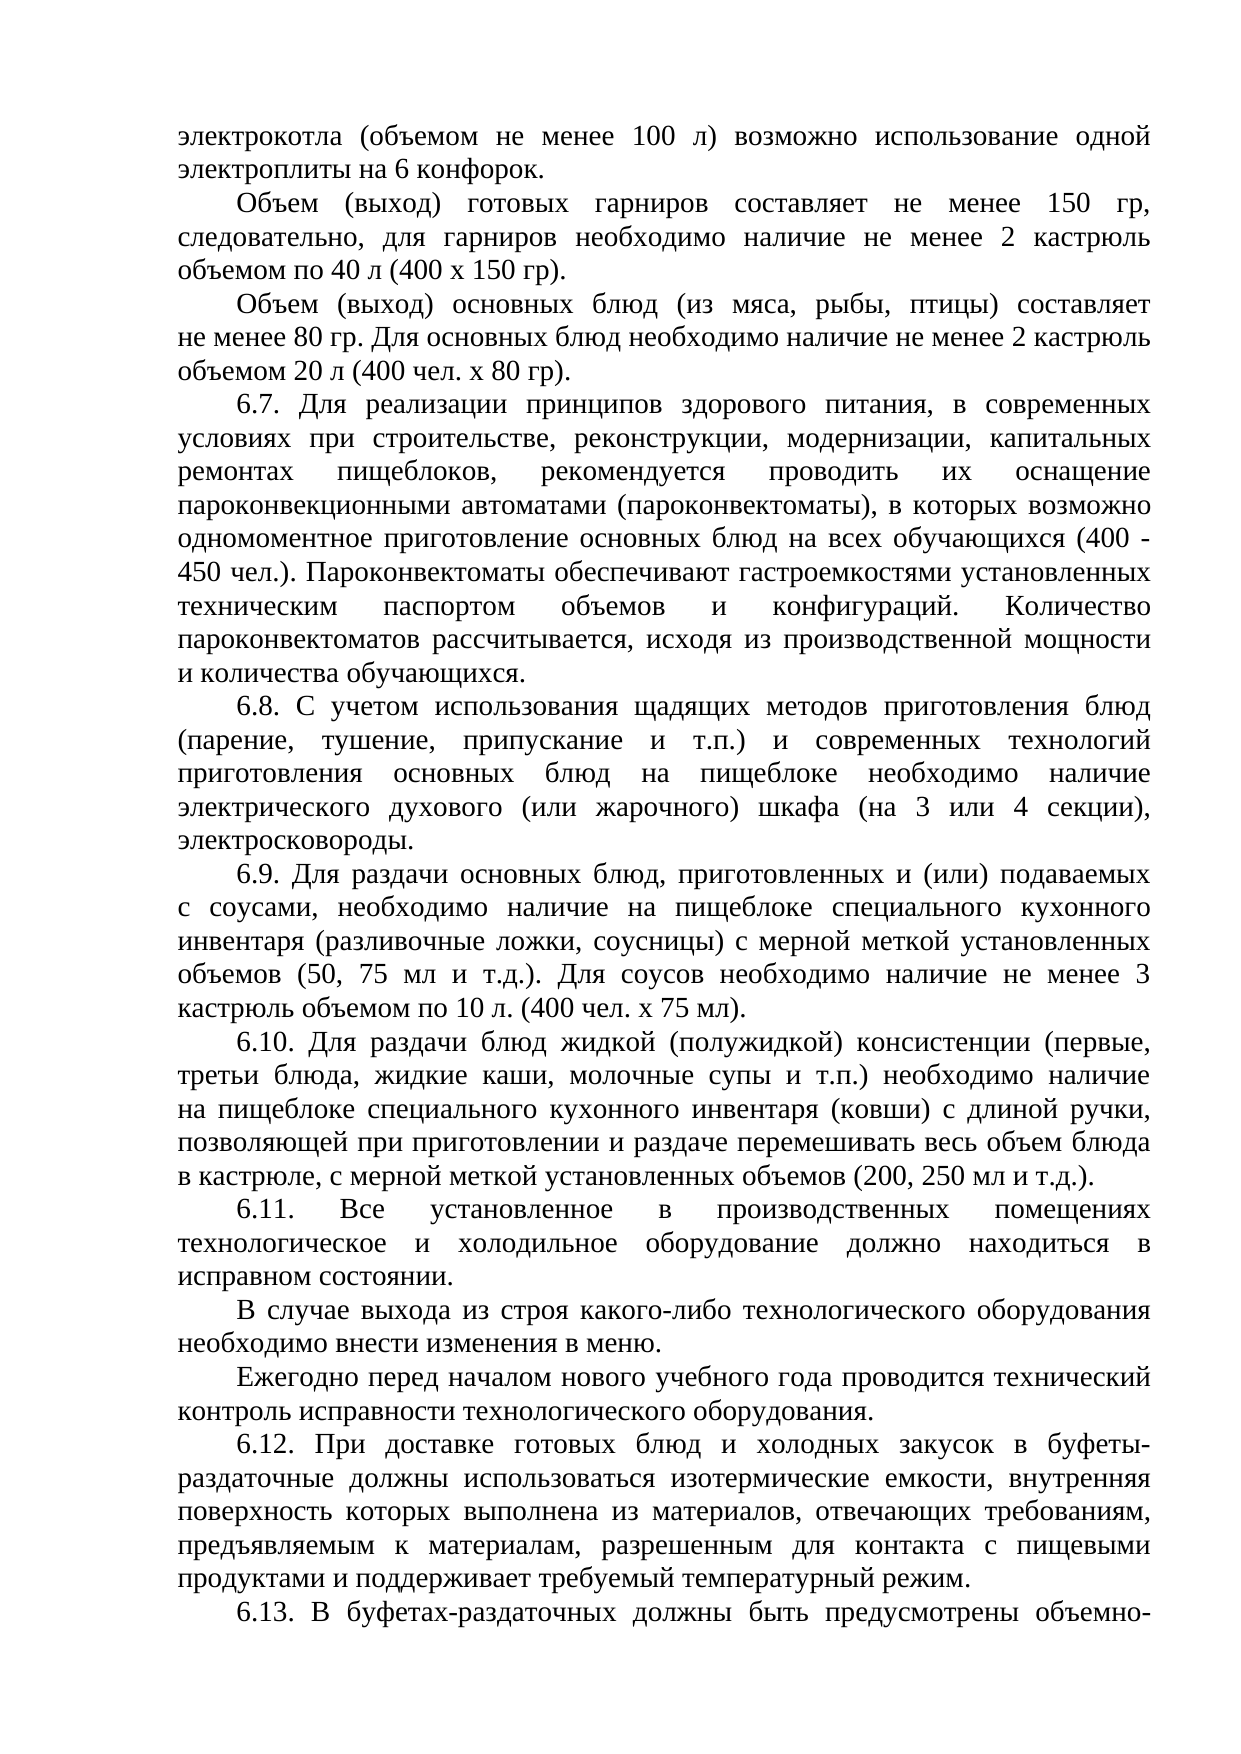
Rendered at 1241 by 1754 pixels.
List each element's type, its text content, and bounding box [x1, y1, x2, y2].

text Ежегодно перед началом нового учебного года проводится технический контроль исправности технологического оборудования. [177, 1359, 1152, 1426]
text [177, 1594, 1152, 1627]
text В случае выхода из строя какого-либо технологического оборудования необходимо внести изменения в меню. [177, 1292, 1152, 1359]
text 6.9. Для раздачи основных блюд, приготовленных и (или) подаваемых с соусами, необходимо наличие на пищеблоке специального кухонного инвентаря (разливочные ложки, соусницы) с мерной меткой установленных объемов (50, 75 мл и т.д.). Для соусов необходимо наличие не менее 3 кастрюль объемом по 10 л. (400 чел. x 75 мл). [177, 856, 1152, 1024]
text 6.10. Для раздачи блюд жидкой (полужидкой) консистенции (первые, третьи блюда, жидкие каши, молочные супы и т.п.) необходимо наличие на пищеблоке специального кухонного инвентаря (ковши) с длиной ручки, позволяющей при приготовлении и раздаче перемешивать весь объем блюда в кастрюле, с мерной меткой установленных объемов (200, 250 мл и т.д.). [177, 1024, 1152, 1191]
text Объем (выход) основных блюд (из мяса, рыбы, птицы) составляет не менее 80 гр. Для основных блюд необходимо наличие не менее 2 кастрюль объемом 20 л (400 чел. x 80 гр). [177, 286, 1152, 386]
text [177, 118, 1152, 185]
text 6.12. При доставке готовых блюд и холодных закусок в буфеты-раздаточные должны использоваться изотермические емкости, внутренняя поверхность которых выполнена из материалов, отвечающих требованиям, предъявляемым к материалам, разрешенным для контакта с пищевыми продуктами и поддерживает требуемый температурный режим. [177, 1426, 1152, 1594]
text 6.8. С учетом использования щадящих методов приготовления блюд (парение, тушение, припускание и т.п.) и современных технологий приготовления основных блюд на пищеблоке необходимо наличие электрического духового (или жарочного) шкафа (на 3 или 4 секции), электросковороды. [177, 688, 1152, 856]
text 6.7. Для реализации принципов здорового питания, в современных условиях при строительстве, реконструкции, модернизации, капитальных ремонтах пищеблоков, рекомендуется проводить их оснащение пароконвекционными автоматами (пароконвектоматы), в которых возможно одномоментное приготовление основных блюд на всех обучающихся (400 - 450 чел.). Пароконвектоматы обеспечивают гастроемкостями установленных техническим паспортом объемов и конфигураций. Количество пароконвектоматов рассчитывается, исходя из производственной мощности и количества обучающихся. [177, 386, 1152, 688]
text Объем (выход) готовых гарниров составляет не менее 150 гр, следовательно, для гарниров необходимо наличие не менее 2 кастрюль объемом по 40 л (400 x 150 гр). [177, 185, 1152, 286]
text 6.11. Все установленное в производственных помещениях технологическое и холодильное оборудование должно находиться в исправном состоянии. [177, 1191, 1152, 1292]
